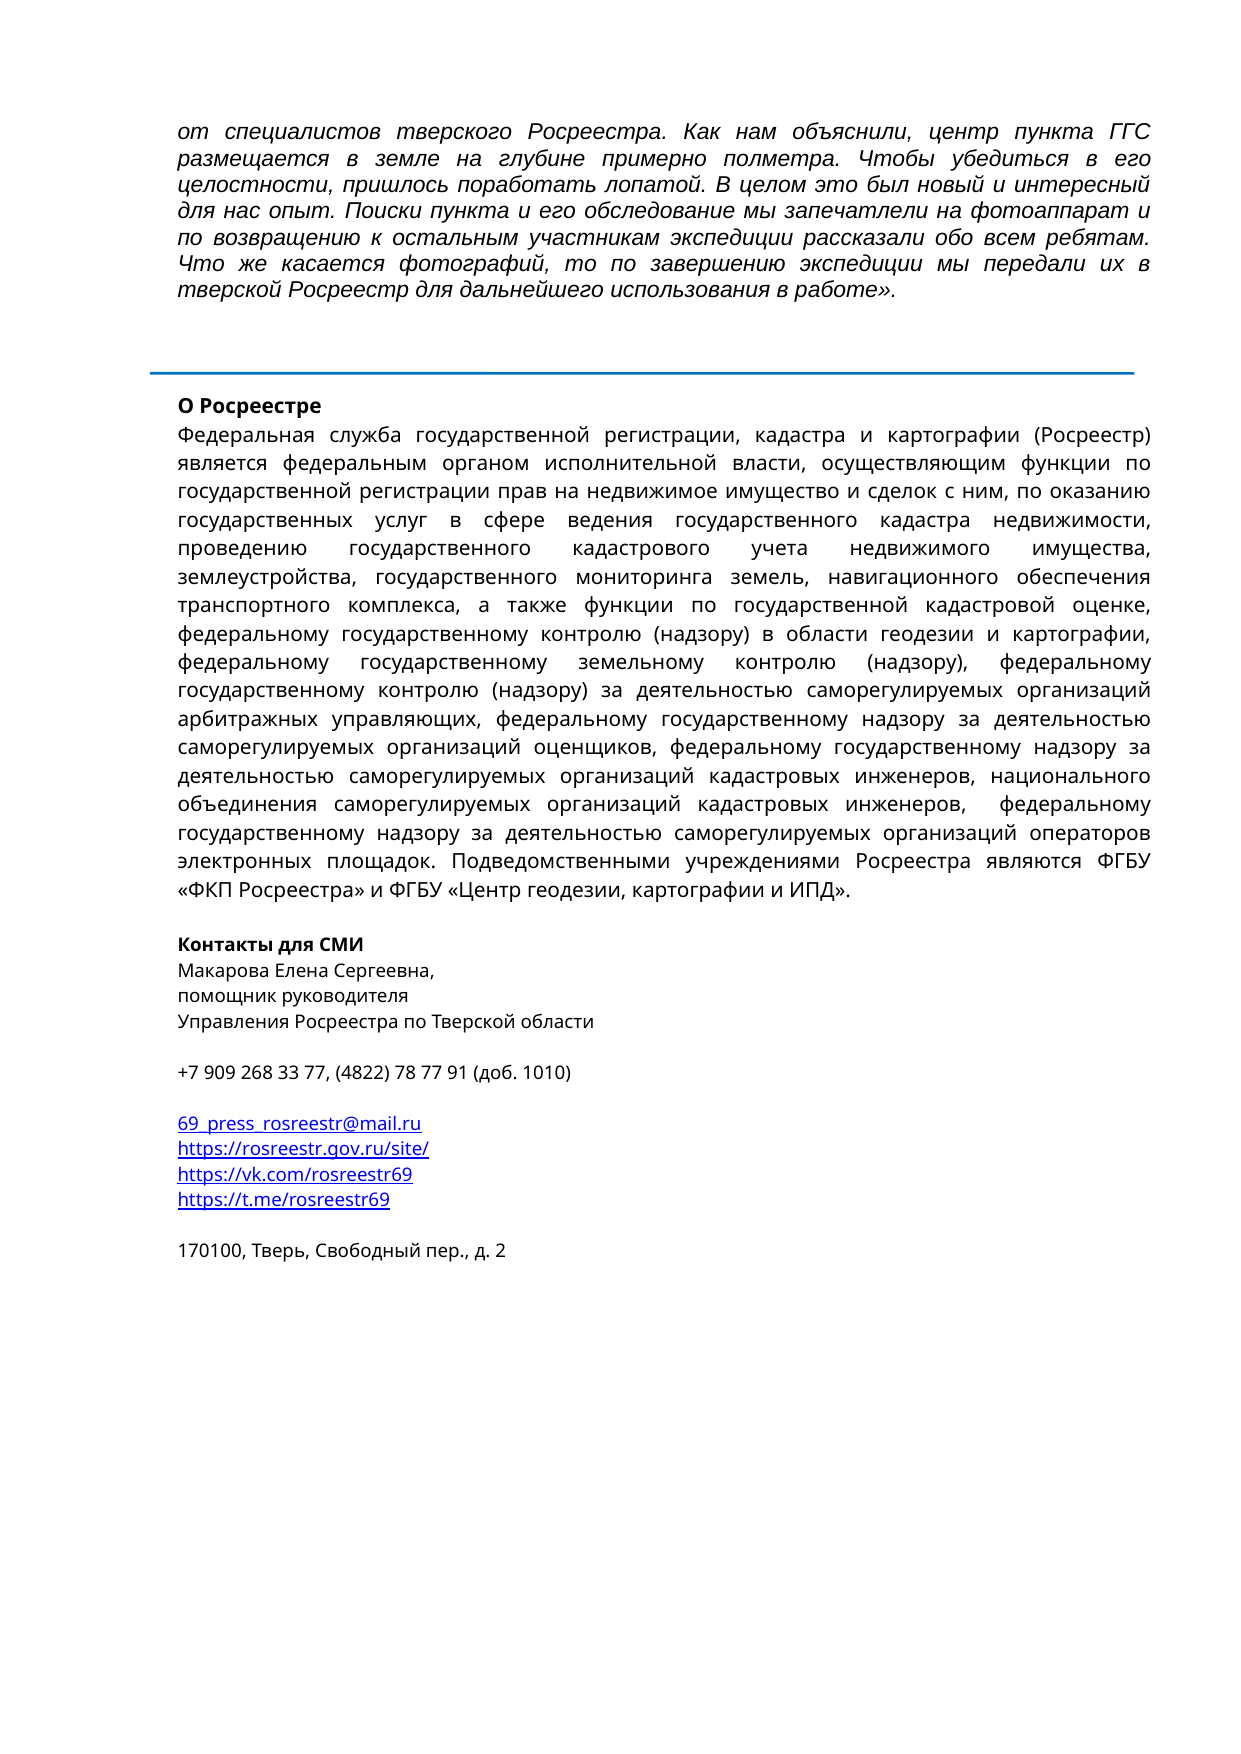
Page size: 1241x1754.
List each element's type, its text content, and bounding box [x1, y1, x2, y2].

text Управления Росреестра по Тверской области [177, 1008, 1152, 1034]
text помощник руководителя [177, 983, 1152, 1008]
text Контакты для СМИ [177, 932, 1152, 957]
text https://t.me/rosreestr69 [177, 1187, 1152, 1212]
text https://vk.com/rosreestr69 [177, 1161, 1152, 1187]
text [177, 118, 1152, 303]
text Федеральная служба государственной регистрации, кадастра и картографии (Росреестр) является федеральным органом исполнительной власти, осуществляющим функции по государственной регистрации прав на недвижимое имущество и сделок с ним, по оказанию государственных услуг в сфере ведения государственного кадастра недвижимости, проведению государственного кадастрового учета недвижимого имущества, землеустройства, государственного мониторинга земель, навигационного обеспечения транспортного комплекса, а также функции по государственной кадастровой оценке, федеральному государственному контролю (надзору) в области геодезии и картографии, федеральному государственному земельному контролю (надзору), федеральному государственному контролю (надзору) за деятельностью саморегулируемых организаций арбитражных управляющих, федеральному государственному надзору за деятельностью саморегулируемых организаций оценщиков, федеральному государственному надзору за деятельностью саморегулируемых организаций кадастровых инженеров, национального объединения саморегулируемых организаций кадастровых инженеров, федеральному государственному надзору за деятельностью саморегулируемых организаций операторов электронных площадок. Подведомственными учреждениями Росреестра являются ФГБУ «ФКП Росреестра» и ФГБУ «Центр геодезии, картографии и ИПД». [177, 420, 1152, 903]
text О Росреестре [177, 391, 1152, 420]
text https://rosreestr.gov.ru/site/ [177, 1136, 1152, 1161]
text 170100, Тверь, Свободный пер., д. 2 [177, 1238, 1152, 1263]
text Макарова Елена Сергеевна, [177, 957, 1152, 983]
text 69_press_rosreestr@mail.ru [177, 1110, 1152, 1136]
text +7 909 268 33 77, (4822) 78 77 91 (доб. 1010) [177, 1059, 1152, 1085]
